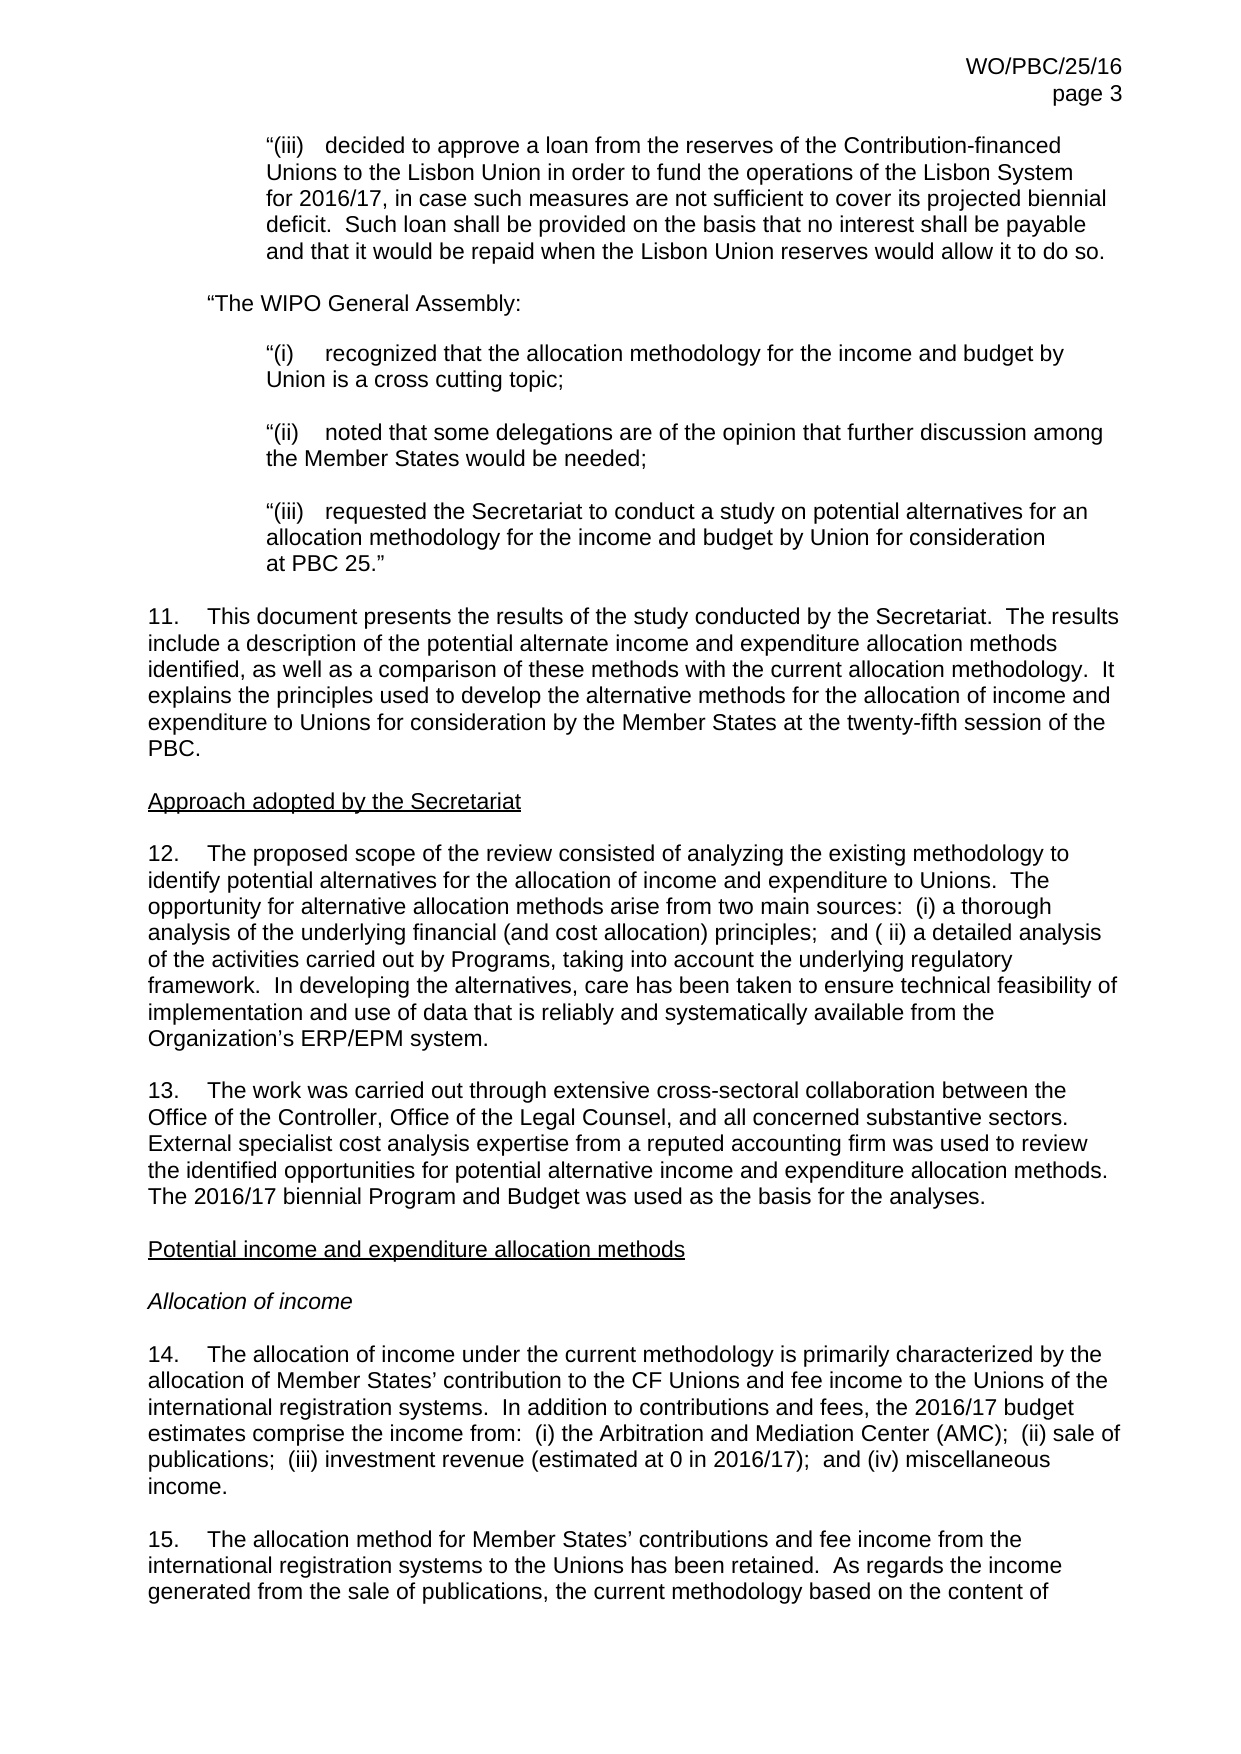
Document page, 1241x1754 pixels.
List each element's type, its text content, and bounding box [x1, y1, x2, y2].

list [148, 1526, 1122, 1604]
list The proposed scope of the review consisted of analyzing the existing methodology to identify potential alternatives for the allocation of income and expenditure to Unions. The opportunity for alternative allocation methods arise from two main sources: (i) a thorough analysis of the underlying financial (and cost allocation) principles; and ( ii) a detailed analysis of the activities carried out by Programs, taking into account the underlying regulatory framework. In developing the alternatives, care has been taken to ensure technical feasibility of implementation and use of data that is reliably and systematically available from the Organization’s ERP/EPM system. [148, 840, 1122, 1051]
text “(ii) noted that some delegations are of the opinion that further discussion among the Member States would be needed; [266, 419, 1122, 471]
text Potential income and expenditure allocation methods [148, 1236, 1122, 1262]
text Approach adopted by the Secretariat [148, 788, 1122, 814]
text “(i) recognized that the allocation methodology for the income and budget by Union is a cross cutting topic; [266, 339, 1122, 392]
list The work was carried out through extensive cross-sectoral collaboration between the Office of the Controller, Office of the Legal Counsel, and all concerned substantive sectors. External specialist cost analysis expertise from a reputed accounting firm was used to review the identified opportunities for potential alternative income and expenditure allocation methods. The 2016/17 biennial Program and Budget was used as the basis for the analyses. [148, 1077, 1122, 1209]
list “The WIPO General Assembly: [207, 290, 1122, 317]
text “(iii) decided to approve a loan from the reserves of the Contribution-financed Unions to the Lisbon Union in order to fund the operations of the Lisbon System for 2016/17, in case such measures are not sufficient to cover its projected biennial deficit. Such loan shall be provided on the basis that no interest shall be payable and that it would be repaid when the Lisbon Union reserves would allow it to do so. [266, 132, 1122, 264]
text Allocation of income [148, 1288, 1122, 1315]
list This document presents the results of the study conducted by the Secretariat. The results include a description of the potential alternate income and expenditure allocation methods identified, as well as a comparison of these methods with the current allocation methodology. It explains the principles used to develop the alternative methods for the allocation of income and expenditure to Unions for consideration by the Member States at the twenty-fifth session of the PBC. [148, 603, 1122, 761]
text “(iii) requested the Secretariat to conduct a study on potential alternatives for an allocation methodology for the income and budget by Union for consideration at PBC 25.” [266, 498, 1122, 577]
list The allocation of income under the current methodology is primarily characterized by the allocation of Member States’ contribution to the CF Unions and fee income to the Unions of the international registration systems. In addition to contributions and fees, the 2016/17 budget estimates comprise the income from: (i) the Arbitration and Mediation Center (AMC); (ii) sale of publications; (iii) investment revenue (estimated at 0 in 2016/17); and (iv) miscellaneous income. [148, 1341, 1122, 1499]
